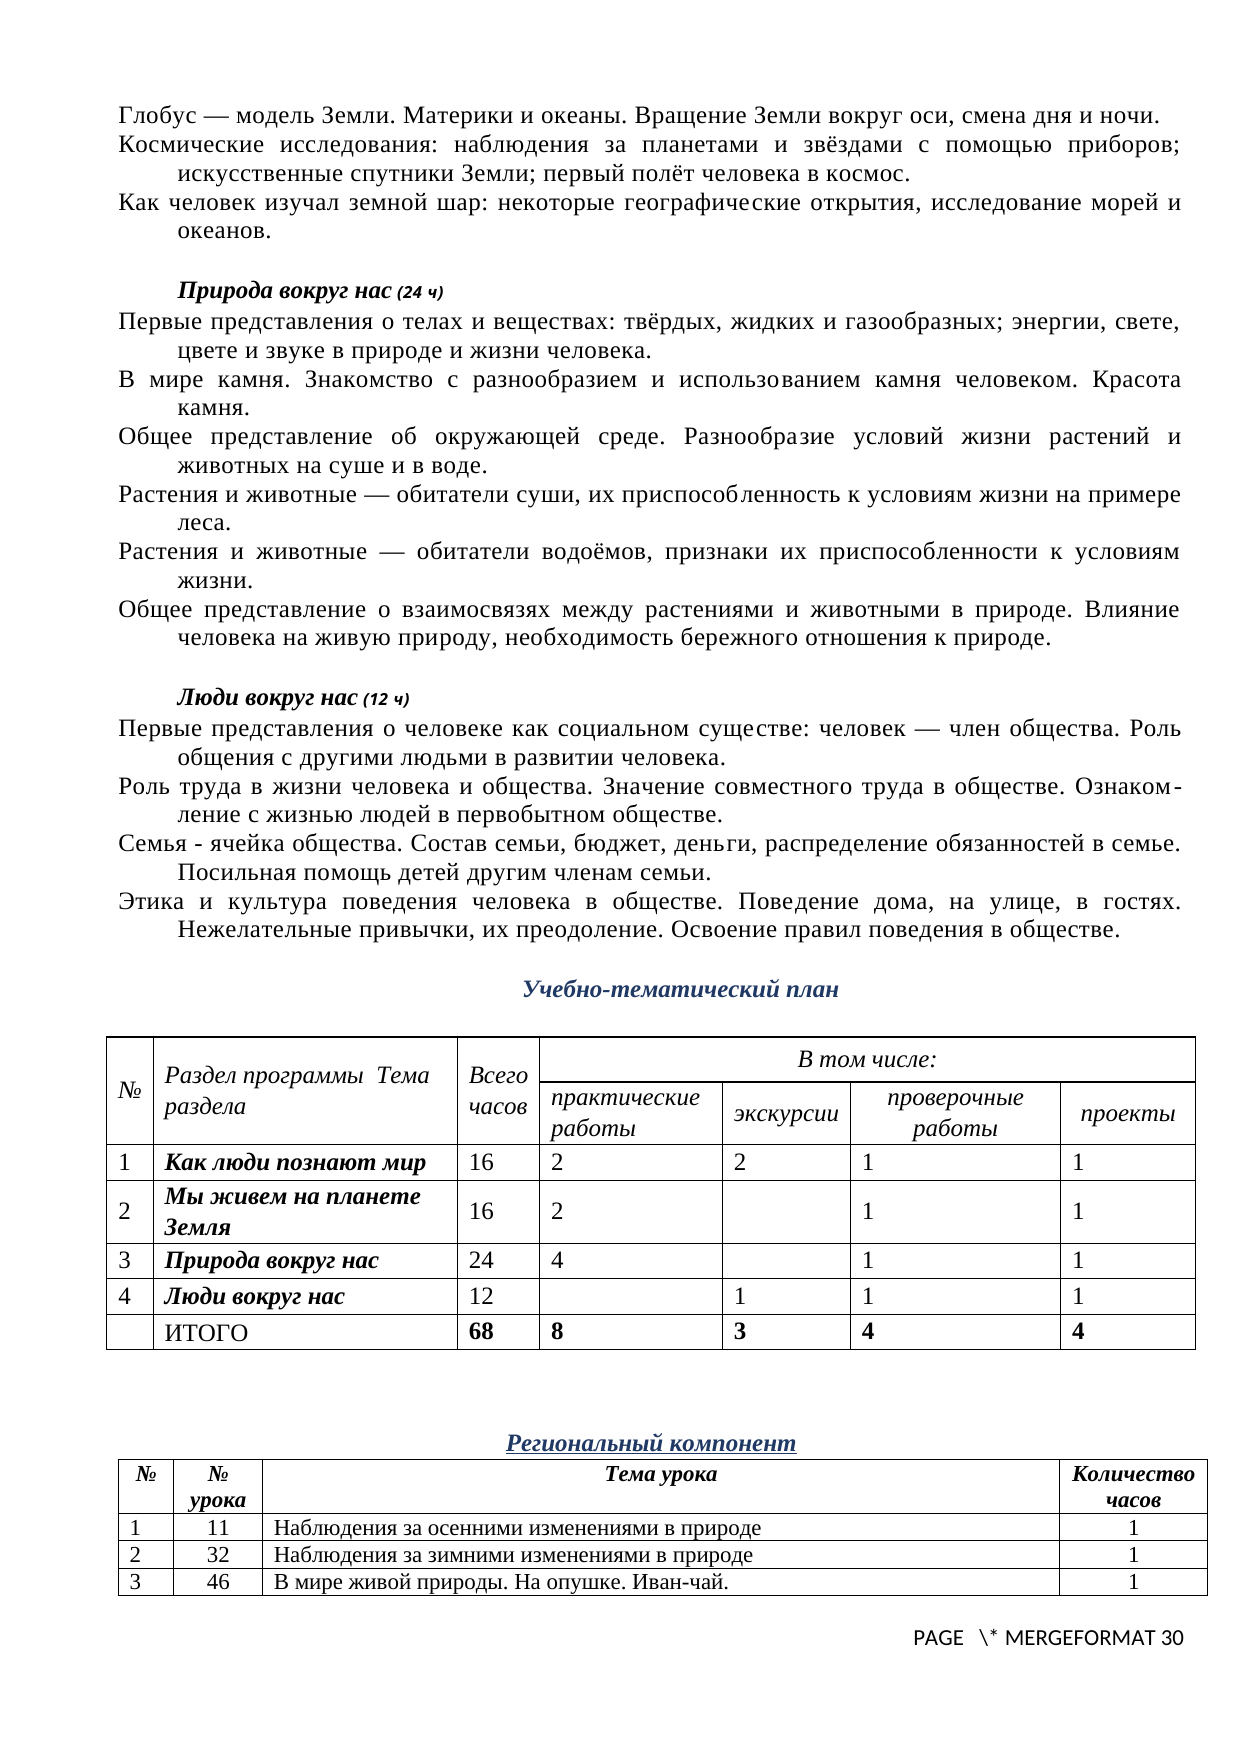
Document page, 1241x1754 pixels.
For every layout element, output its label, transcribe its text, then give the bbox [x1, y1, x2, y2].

table_cell практические работы [540, 1083, 722, 1144]
table_cell 3 [107, 1244, 153, 1278]
text Природа вокруг нас (24 ч) [118, 275, 1184, 304]
text Растения и животные — обитатели водоёмов, признаки их приспособленности к условиям жизни. [118, 536, 1182, 594]
table_cell 46 [174, 1569, 262, 1595]
table_cell 4 [107, 1279, 153, 1313]
table_cell 1 [1061, 1181, 1195, 1243]
table_header № урока [174, 1460, 262, 1513]
table_cell 24 [458, 1244, 539, 1278]
table_header Раздел программы Тема раздела [154, 1038, 457, 1144]
table_cell 2 [119, 1541, 173, 1567]
text В мире камня. Знакомство с разнообразием и использованием камня человеком. Красота камня. [118, 364, 1182, 421]
table_cell 32 [174, 1541, 262, 1567]
table_cell 1 [1060, 1514, 1207, 1540]
table_cell 8 [540, 1315, 722, 1349]
text Глобус — модель Земли. Материки и океаны. Вращение Земли вокруг оси, смена дня и ночи. [118, 100, 1182, 129]
table_cell Мы живем на планете Земля [154, 1181, 457, 1243]
table_cell ИТОГО [154, 1315, 457, 1349]
table_cell [107, 1315, 153, 1349]
table_cell 1 [851, 1181, 1060, 1243]
table_cell 1 [1060, 1569, 1207, 1595]
table_header В том числе: [540, 1038, 1195, 1081]
text Общее представление об окружающей среде. Разнообразие условий жизни растений и животных на суше и в воде. [118, 421, 1182, 479]
table_cell Наблюдения за зимними изменениями в природе [263, 1541, 1059, 1567]
table_cell Люди вокруг нас [154, 1279, 457, 1313]
table_cell 12 [458, 1279, 539, 1313]
table_cell Как люди познают мир [154, 1145, 457, 1180]
text Люди вокруг нас (12 ч) [118, 682, 1184, 711]
text Роль труда в жизни человека и общества. Значение совместного труда в обществе. Ознакомление с жизнью людей в первобытном обществе. [118, 771, 1182, 828]
table_header № [107, 1038, 153, 1144]
table_cell 1 [1061, 1145, 1195, 1180]
table_cell Наблюдения за осенними изменениями в природе [263, 1514, 1059, 1540]
table_cell 1 [851, 1279, 1060, 1313]
table_cell 4 [851, 1315, 1060, 1349]
table_header Количество часов [1060, 1460, 1207, 1513]
text Космические исследования: наблюдения за планетами и звёздами с помощью приборов; искусственные спутники Земли; первый полёт человека в космос. [118, 129, 1182, 187]
table_cell 68 [458, 1315, 539, 1349]
text Семья - ячейка общества. Состав семьи, бюджет, деньги, распределение обязанностей в семье. Посильная помощь детей другим членам семьи. [118, 828, 1182, 886]
table_cell 1 [107, 1145, 153, 1180]
text Региональный компонент [118, 1428, 1184, 1457]
table_cell 1 [1060, 1541, 1207, 1567]
table_cell 1 [1061, 1244, 1195, 1278]
table_cell 11 [174, 1514, 262, 1540]
table_cell 3 [723, 1315, 850, 1349]
text Растения и животные — обитатели суши, их приспособленность к условиям жизни на примере леса. [118, 479, 1182, 536]
table_header № [119, 1460, 173, 1513]
text Как человек изучал земной шар: некоторые географические открытия, исследование морей и океанов. [118, 187, 1182, 244]
table_cell В мире живой природы. На опушке. Иван-чай. [263, 1569, 1059, 1595]
table_cell 1 [851, 1244, 1060, 1278]
table_cell [723, 1181, 850, 1243]
table_cell 1 [851, 1145, 1060, 1180]
text Первые представления о человеке как социальном существе: человек — член общества. Роль общения с другими людьми в развитии человека. [118, 713, 1182, 771]
table_cell 2 [723, 1145, 850, 1180]
table_cell 4 [540, 1244, 722, 1278]
table_cell 16 [458, 1181, 539, 1243]
table_cell 16 [458, 1145, 539, 1180]
text Этика и культура поведения человека в обществе. Поведение дома, на улице, в гостях. Нежелательные привычки, их преодоление. Освоение правил поведения в обществе. [118, 886, 1182, 943]
table_cell 2 [540, 1145, 722, 1180]
table_cell проверочные работы [851, 1083, 1060, 1144]
table_cell 4 [1061, 1315, 1195, 1349]
text Первые представления о телах и веществах: твёрдых, жидких и газообразных; энергии, свете, цвете и звуке в природе и жизни человека. [118, 306, 1182, 364]
text Общее представление о взаимосвязях между растениями и животными в природе. Влияние человека на живую природу, необходимость бережного отношения к природе. [118, 594, 1182, 651]
text Учебно-тематический план [118, 974, 1184, 1003]
table_cell 3 [119, 1569, 173, 1595]
table_header Всего часов [458, 1038, 539, 1144]
table_header Тема урока [263, 1460, 1059, 1513]
table_cell 1 [723, 1279, 850, 1313]
table_cell 1 [119, 1514, 173, 1540]
table_cell 1 [1061, 1279, 1195, 1313]
table_cell Природа вокруг нас [154, 1244, 457, 1278]
table_cell 2 [540, 1181, 722, 1243]
table_cell 2 [107, 1181, 153, 1243]
table_cell проекты [1061, 1083, 1195, 1144]
table_cell [723, 1244, 850, 1278]
table_cell экскурсии [723, 1083, 850, 1144]
table_cell [540, 1279, 722, 1313]
